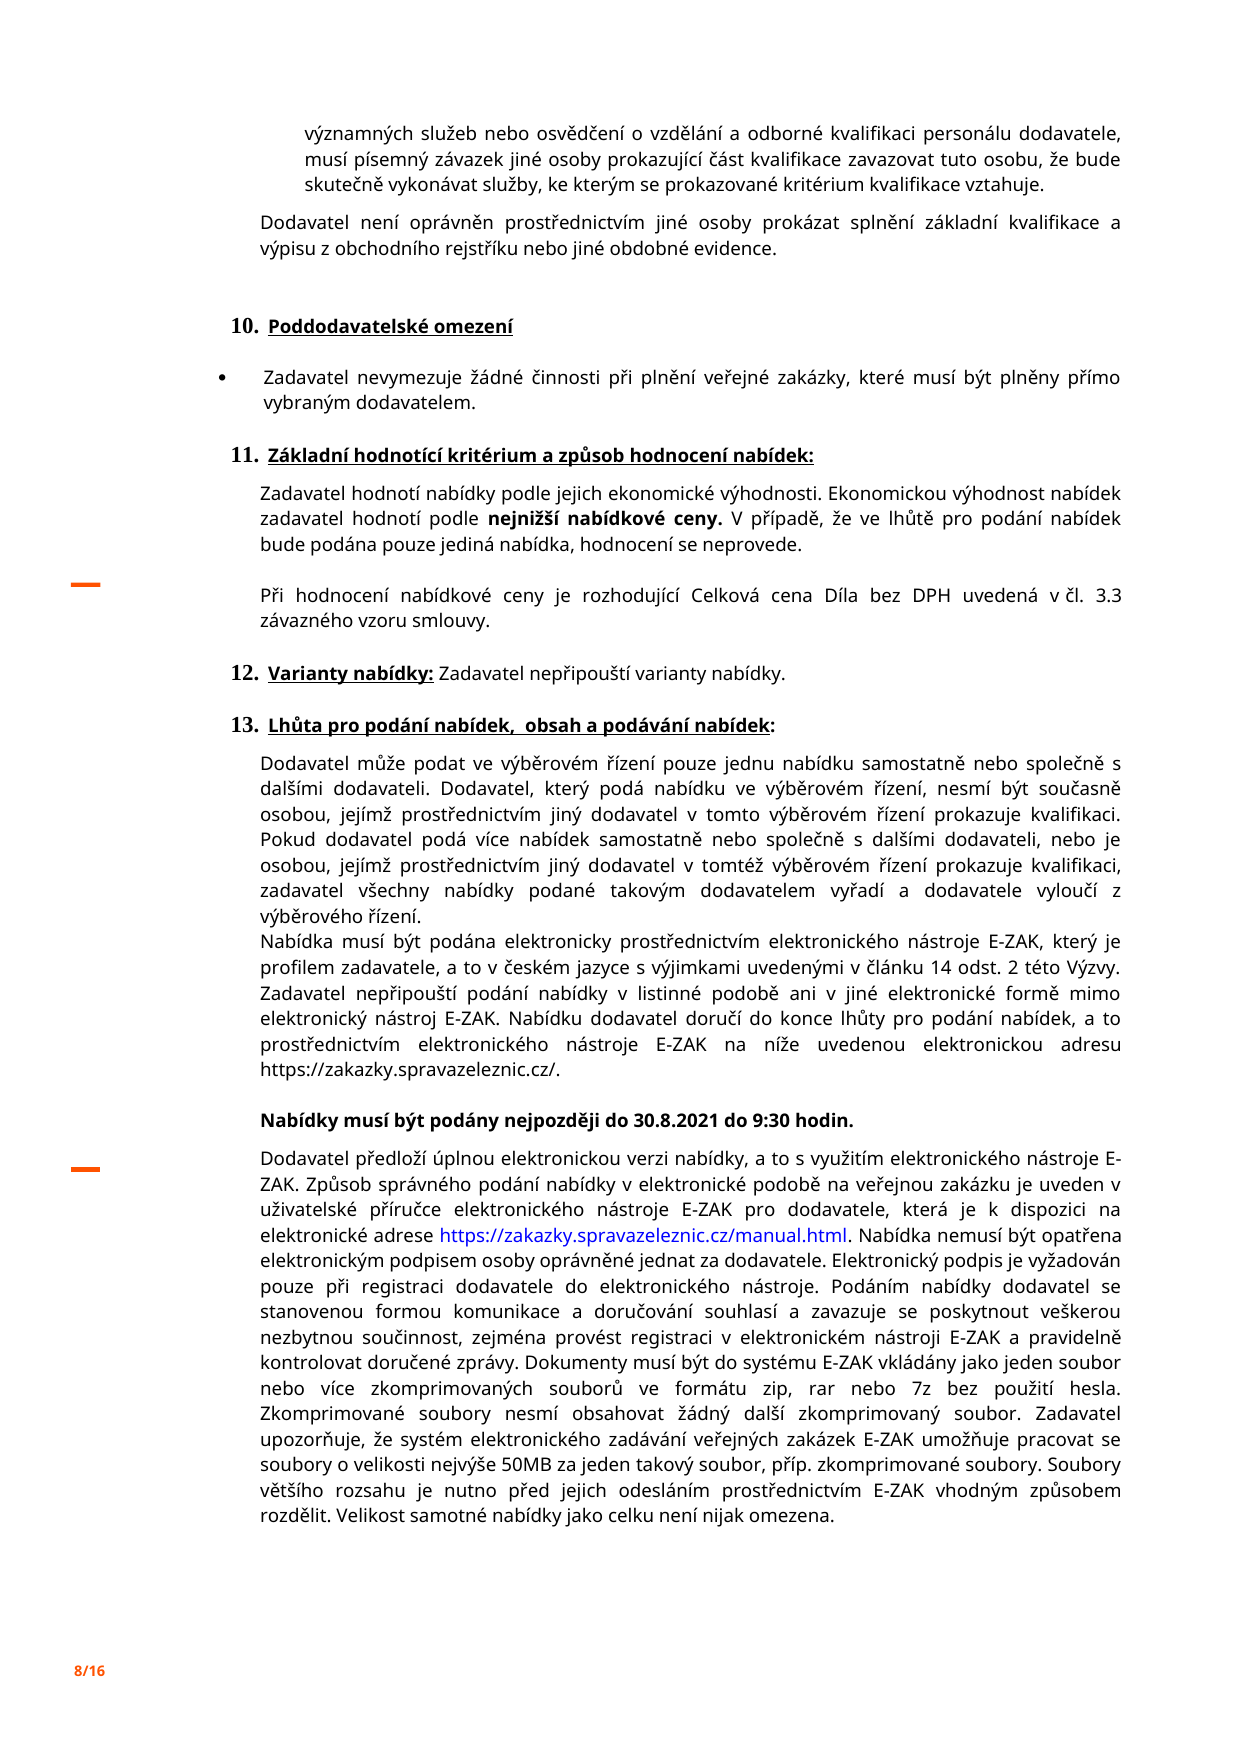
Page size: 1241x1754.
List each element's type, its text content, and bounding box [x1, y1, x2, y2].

text Dodavatel předloží úplnou elektronickou verzi nabídky, a to s využitím elektronického nástroje E-ZAK. Způsob správného podání nabídky v elektronické podobě na veřejnou zakázku je uveden v uživatelské příručce elektronického nástroje E-ZAK pro dodavatele, která je k dispozici na elektronické adrese https://zakazky.spravazeleznic.cz/manual.html. Nabídka nemusí být opatřena elektronickým podpisem osoby oprávněné jednat za dodavatele. Elektronický podpis je vyžadován pouze při registraci dodavatele do elektronického nástroje. Podáním nabídky dodavatel se stanovenou formou komunikace a doručování souhlasí a zavazuje se poskytnout veškerou nezbytnou součinnost, zejména provést registraci v elektronickém nástroji E-ZAK a pravidelně kontrolovat doručené zprávy. Dokumenty musí být do systému E-ZAK vkládány jako jeden soubor nebo více zkomprimovaných souborů ve formátu zip, rar nebo 7z bez použití hesla. Zkomprimované soubory nesmí obsahovat žádný další zkomprimovaný soubor. Zadavatel upozorňuje, že systém elektronického zadávání veřejných zakázek E-ZAK umožňuje pracovat se soubory o velikosti nejvýše 50MB za jeden takový soubor, příp. zkomprimované soubory. Soubory většího rozsahu je nutno před jejich odesláním prostřednictvím E-ZAK vhodným způsobem rozdělit. Velikost samotné nabídky jako celku není nijak omezena. [260, 1145, 1122, 1528]
text Dodavatel může podat ve výběrovém řízení pouze jednu nabídku samostatně nebo společně s dalšími dodavateli. Dodavatel, který podá nabídku ve výběrovém řízení, nesmí být současně osobou, jejímž prostřednictvím jiný dodavatel v tomto výběrovém řízení prokazuje kvalifikaci. Pokud dodavatel podá více nabídek samostatně nebo společně s dalšími dodavateli, nebo je osobou, jejímž prostřednictvím jiný dodavatel v tomtéž výběrovém řízení prokazuje kvalifikaci, zadavatel všechny nabídky podané takovým dodavatelem vyřadí a dodavatele vyloučí z výběrového řízení. [260, 750, 1122, 929]
list Lhůta pro podání nabídek, obsah a podávání nabídek: [230, 711, 1122, 738]
list Varianty nabídky: Zadavatel nepřipouští varianty nabídky. [230, 658, 1122, 685]
text Nabídky musí být podány nejpozději do 30.8.2021 do 9:30 hodin. [260, 1107, 1122, 1133]
list Zadavatel nevymezuje žádné činnosti při plnění veřejné zakázky, které musí být plněny přímo vybraným dodavatelem. [219, 364, 1122, 415]
list Základní hodnotící kritérium a způsob hodnocení nabídek: [230, 441, 1122, 467]
text Dodavatel není oprávněn prostřednictvím jiné osoby prokázat splnění základní kvalifikace a výpisu z obchodního rejstříku nebo jiné obdobné evidence. [260, 210, 1122, 261]
text Při hodnocení nabídkové ceny je rozhodující Celková cena Díla bez DPH uvedená v čl. 3.3 závazného vzoru smlouvy. [260, 582, 1122, 633]
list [267, 121, 1122, 197]
text Zadavatel hodnotí nabídky podle jejich ekonomické výhodnosti. Ekonomickou výhodnost nabídek zadavatel hodnotí podle nejnižší nabídkové ceny. V případě, že ve lhůtě pro podání nabídek bude podána pouze jediná nabídka, hodnocení se neprovede. [260, 480, 1122, 556]
list Poddodavatelské omezení [230, 312, 1122, 338]
text Nabídka musí být podána elektronicky prostřednictvím elektronického nástroje E-ZAK, který je profilem zadavatele, a to v českém jazyce s výjimkami uvedenými v článku 14 odst. 2 této Výzvy. Zadavatel nepřipouští podání nabídky v listinné podobě ani v jiné elektronické formě mimo elektronický nástroj E-ZAK. Nabídku dodavatel doručí do konce lhůty pro podání nabídek, a to prostřednictvím elektronického nástroje E-ZAK na níže uvedenou elektronickou adresu https://zakazky.spravazeleznic.cz/. [260, 929, 1122, 1082]
